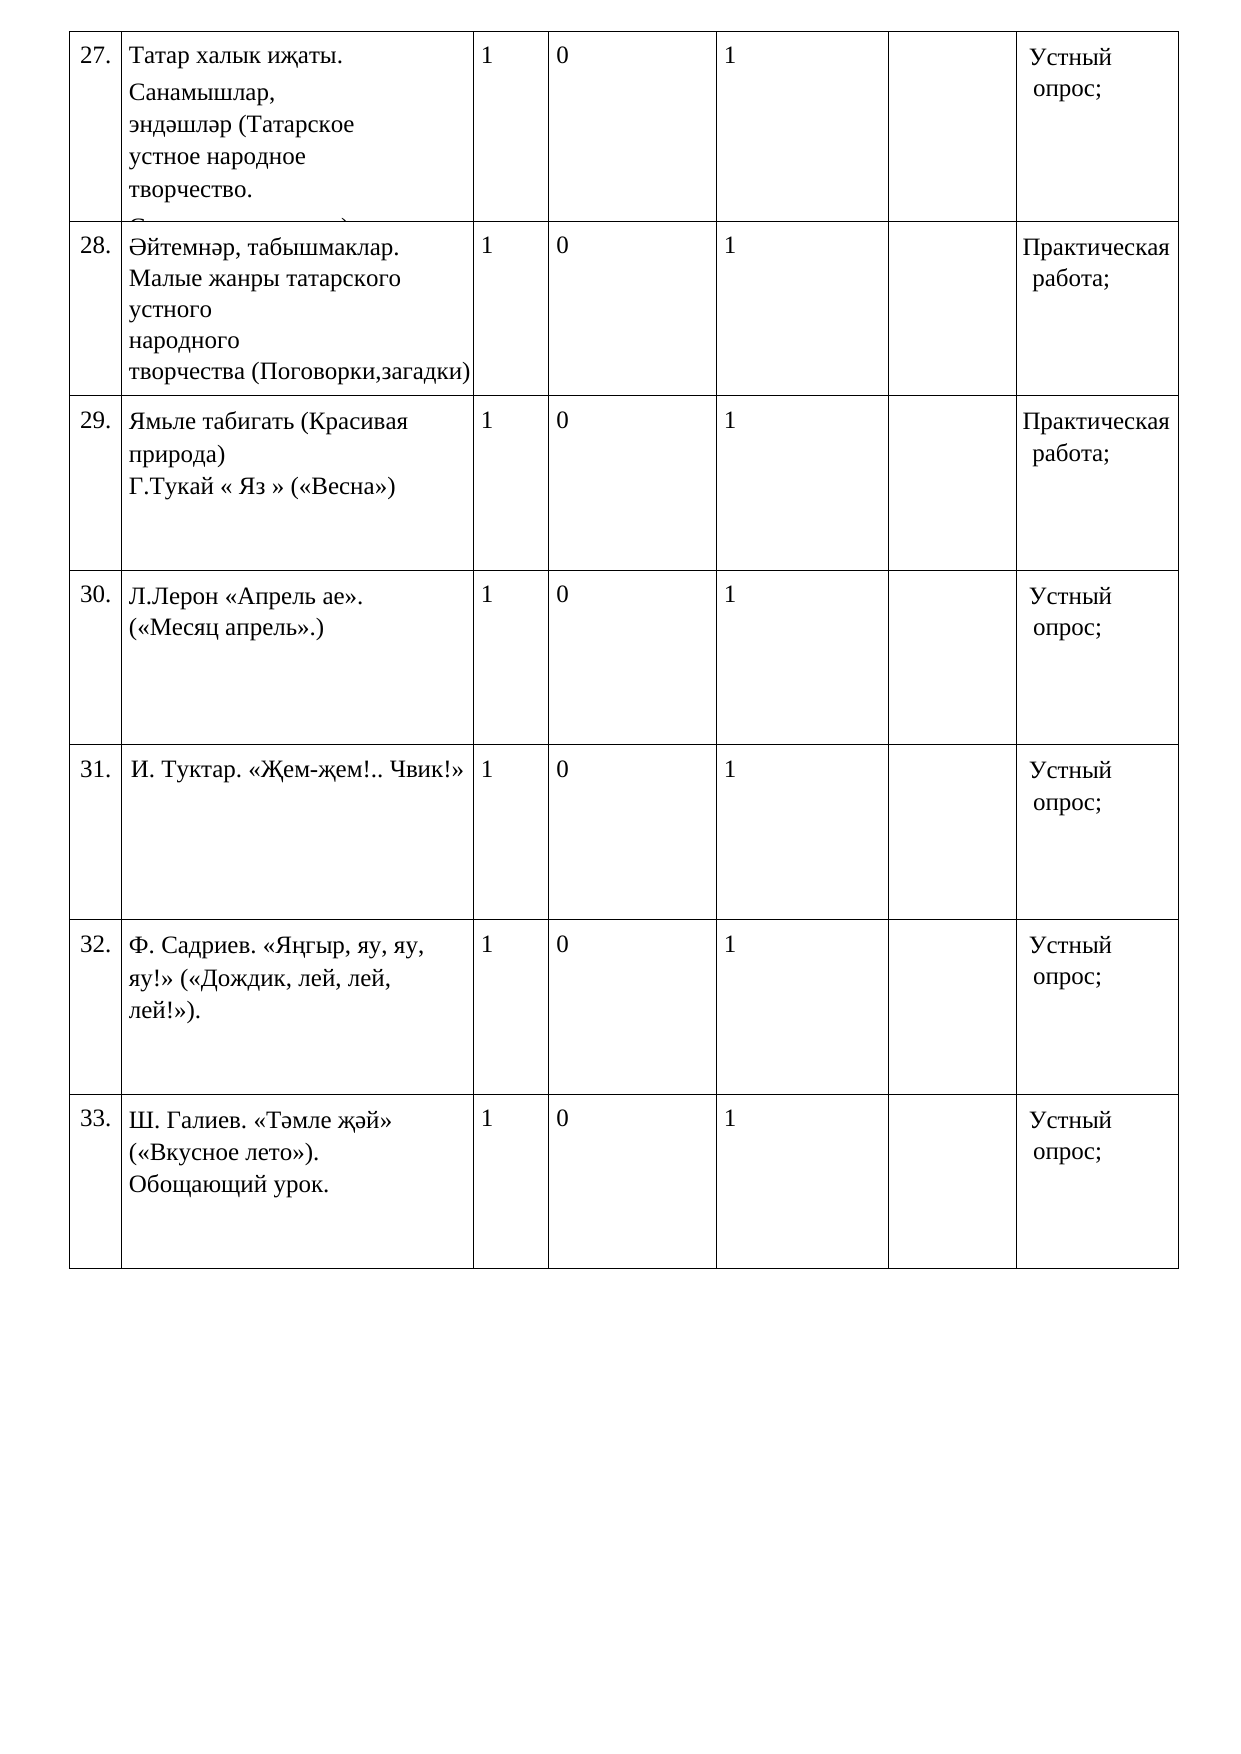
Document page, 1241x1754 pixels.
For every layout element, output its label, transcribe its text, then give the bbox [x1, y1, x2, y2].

table_cell 0 [549, 745, 716, 919]
table_cell Устный опрос; [1017, 920, 1178, 1093]
table_cell 1 [474, 571, 548, 744]
table_cell Практическая работа; [1017, 396, 1178, 570]
table_cell И. Туктар. «Җем-җем!.. Чвик!» [122, 745, 473, 919]
table_cell Практическая работа; [1017, 222, 1178, 395]
table_cell 1 [717, 222, 888, 395]
table_cell 1 [474, 396, 548, 570]
table_cell Устный опрос; [1017, 571, 1178, 744]
table_cell 1 [474, 1095, 548, 1268]
table_cell Л.Лерон «Апрель ае». («Месяц апрель».) [122, 571, 473, 744]
table_cell Устный опрос; [1017, 32, 1178, 221]
table_cell [889, 571, 1016, 744]
table_cell Ш. Галиев. «Тəмле җəй» («Вкусное лето»). Обощающий урок. [122, 1095, 473, 1268]
table_cell 1 [717, 32, 888, 221]
table_cell 0 [549, 32, 716, 221]
table_cell Ямьле табигать (Красивая природа) Г.Тукай « Яз » («Весна») [122, 396, 473, 570]
table_cell 1 [474, 222, 548, 395]
table_cell 1 [717, 745, 888, 919]
table_cell 28. [70, 222, 121, 395]
table_cell [889, 396, 1016, 570]
table_cell 0 [549, 1095, 716, 1268]
table_cell 1 [474, 745, 548, 919]
table_cell [889, 222, 1016, 395]
table_cell 30. [70, 571, 121, 744]
table_cell 29. [70, 396, 121, 570]
table_cell Устный опрос; [1017, 1095, 1178, 1268]
table_cell 1 [474, 32, 548, 221]
table_cell [889, 1095, 1016, 1268]
table_cell 1 [717, 920, 888, 1093]
table_cell 32. [70, 920, 121, 1093]
table_cell 0 [549, 571, 716, 744]
table_cell Устный опрос; [1017, 745, 1178, 919]
table_cell 1 [717, 396, 888, 570]
table_cell 1 [717, 571, 888, 744]
table_cell 27. [70, 32, 121, 221]
table_cell 1 [717, 1095, 888, 1268]
table_cell Ф. Садриев. «Яңгыр, яу, яу, яу!» («Дождик, лей, лей, лей!»). [122, 920, 473, 1093]
table_cell [889, 32, 1016, 221]
table_cell [889, 920, 1016, 1093]
table_cell 0 [549, 222, 716, 395]
table_cell 33. [70, 1095, 121, 1268]
table_cell 0 [549, 396, 716, 570]
table_cell 0 [549, 920, 716, 1093]
table_cell 1 [474, 920, 548, 1093]
table_cell 31. [70, 745, 121, 919]
table_cell Татар халык иҗаты. Санамышлар, эндəшлəр (Татарское устное народное творчество. Считалки, заклички) [122, 32, 473, 221]
table_cell Əйтемнəр, табышмаклар. Малые жанры татарского устного народного творчества (Поговорки,загадки) [122, 222, 473, 395]
table_cell [889, 745, 1016, 919]
